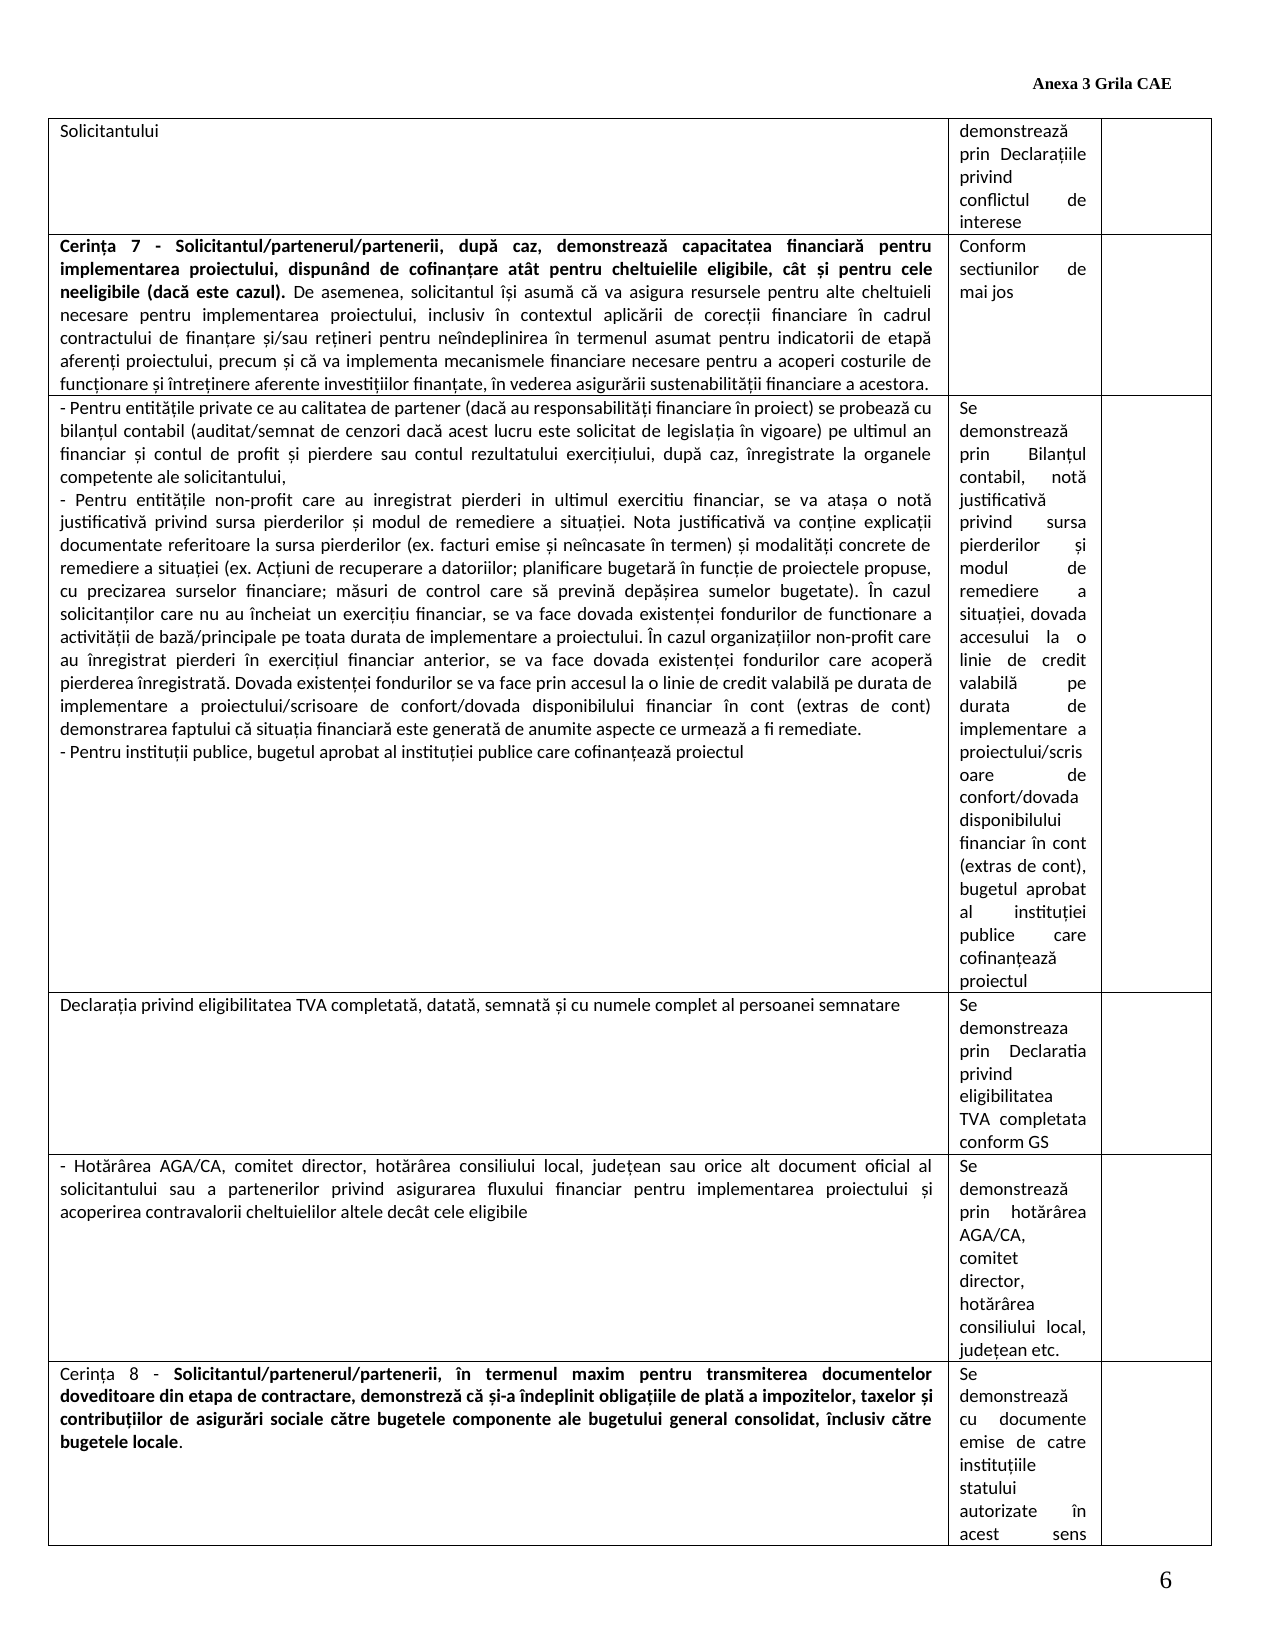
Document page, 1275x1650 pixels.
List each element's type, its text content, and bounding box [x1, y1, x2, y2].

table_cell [49, 1362, 948, 1545]
table_cell [1102, 1362, 1211, 1545]
table_cell Se demonstrează prin Bilanțul contabil, notă justificativă privind sursa pierderilor și modul de remediere a situației, dovada accesului la o linie de credit valabilă pe durata de implementare a proiectului/scrisoare de confort/dovada disponibilului financiar în cont (extras de cont), bugetul aprobat al instituției publice care cofinanțează proiectul [949, 396, 1101, 992]
table_cell [1102, 119, 1211, 234]
table_cell [1102, 1155, 1211, 1361]
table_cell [949, 119, 1101, 234]
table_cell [49, 119, 948, 234]
table_cell - Pentru entităţile private ce au calitatea de partener (dacă au responsabilităţi financiare în proiect) se probează cu bilanţul contabil (auditat/semnat de cenzori dacă acest lucru este solicitat de legislaţia în vigoare) pe ultimul an financiar şi contul de profit şi pierdere sau contul rezultatului exercițiului, după caz, înregistrate la organele competente ale solicitantului, - Pentru entitățile non-profit care au inregistrat pierderi in ultimul exercitiu financiar, se va atașa o notă justificativă privind sursa pierderilor și modul de remediere a situației. Nota justificativă va conține explicații documentate referitoare la sursa pierderilor (ex. facturi emise și neîncasate în termen) și modalități concrete de remediere a situației (ex. Acțiuni de recuperare a datoriilor; planificare bugetară în funcție de proiectele propuse, cu precizarea surselor financiare; măsuri de control care să prevină depășirea sumelor bugetate). În cazul solicitanţilor care nu au încheiat un exerciţiu financiar, se va face dovada existenţei fondurilor de functionare a activității de bază/principale pe toata durata de implementare a proiectului. În cazul organizațiilor non-profit care au înregistrat pierderi în exercițiul financiar anterior, se va face dovada existenţei fondurilor care acoperă pierderea înregistrată. Dovada existenței fondurilor se va face prin accesul la o linie de credit valabilă pe durata de implementare a proiectului/scrisoare de confort/dovada disponibilului financiar în cont (extras de cont) demonstrarea faptului că situația financiară este generată de anumite aspecte ce urmează a fi remediate. - Pentru instituții publice, bugetul aprobat al instituției publice care cofinanțează proiectul [49, 396, 948, 992]
table_cell [1102, 396, 1211, 992]
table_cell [949, 1362, 1101, 1545]
table_cell Se demonstreaza prin Declaratia privind eligibilitatea TVA completata conform GS [949, 993, 1101, 1153]
table_cell Se demonstrează prin hotărârea AGA/CA, comitet director, hotărârea consiliului local, judeţean etc. [949, 1155, 1101, 1361]
table_cell [1102, 993, 1211, 1153]
table_cell Cerința 7 - Solicitantul/partenerul/partenerii, după caz, demonstrează capacitatea financiară pentru implementarea proiectului, dispunând de cofinanțare atât pentru cheltuielile eligibile, cât și pentru cele neeligibile (dacă este cazul). De asemenea, solicitantul își asumă că va asigura resursele pentru alte cheltuieli necesare pentru implementarea proiectului, inclusiv în contextul aplicării de corecții financiare în cadrul contractului de finanțare și/sau rețineri pentru neîndeplinirea în termenul asumat pentru indicatorii de etapă aferenți proiectului, precum și că va implementa mecanismele financiare necesare pentru a acoperi costurile de funcționare și întreținere aferente investițiilor finanțate, în vederea asigurării sustenabilității financiare a acestora. [49, 235, 948, 395]
table_cell [1102, 235, 1211, 395]
table_cell Declarația privind eligibilitatea TVA completată, datată, semnată şi cu numele complet al persoanei semnatare [49, 993, 948, 1153]
table_cell Conform sectiunilor de mai jos [949, 235, 1101, 395]
table_cell - Hotărârea AGA/CA, comitet director, hotărârea consiliului local, judeţean sau orice alt document oficial al solicitantului sau a partenerilor privind asigurarea fluxului financiar pentru implementarea proiectului şi acoperirea contravalorii cheltuielilor altele decât cele eligibile [49, 1155, 948, 1361]
